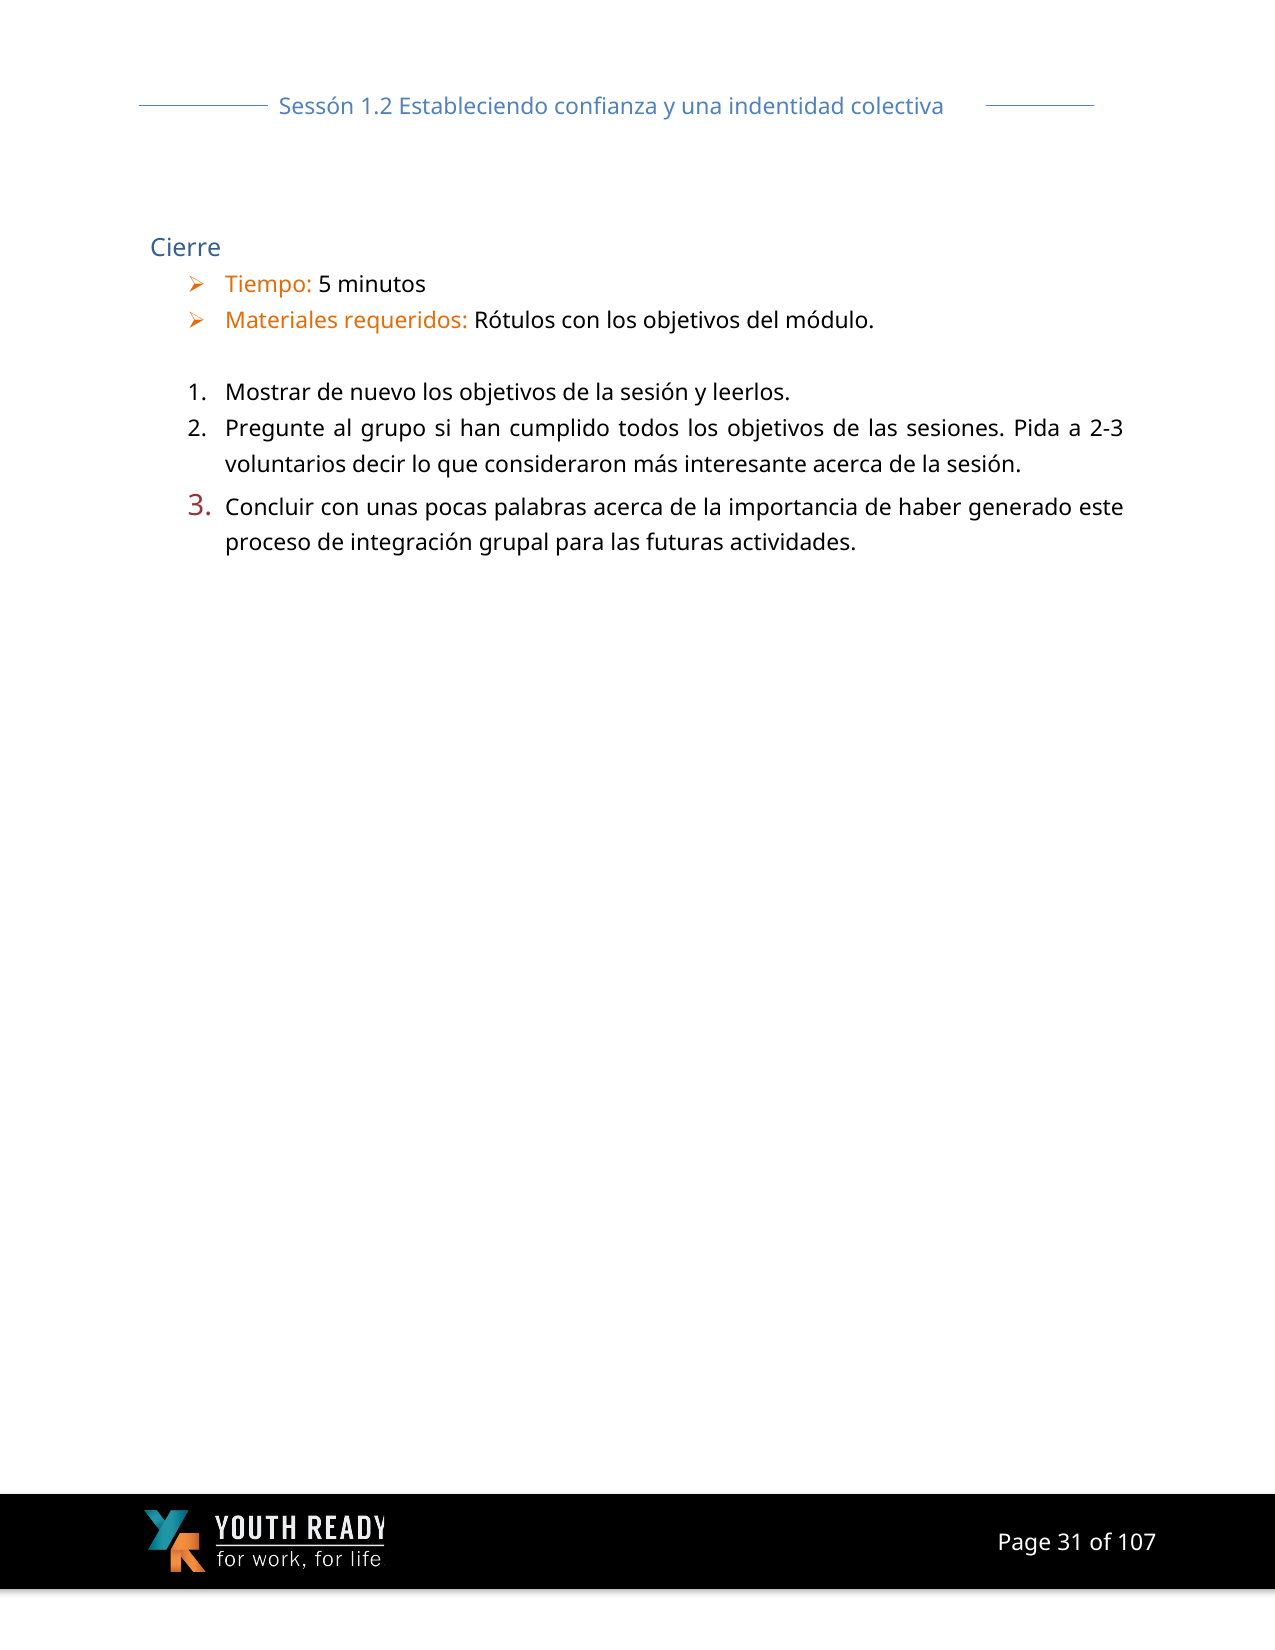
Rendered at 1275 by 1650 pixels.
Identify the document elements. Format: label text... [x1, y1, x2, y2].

list Materiales requeridos: Rótulos con los objetivos del módulo. [187, 304, 1125, 336]
list Concluir con unas pocas palabras acerca de la importancia de haber generado este proceso de integración grupal para las futuras actividades. [187, 484, 1125, 557]
list Pregunte al grupo si han cumplido todos los objetivos de las sesiones. Pida a 2-3 voluntarios decir lo que consideraron más interesante acerca de la sesión. [187, 412, 1125, 479]
picture [143, 1509, 384, 1572]
list Mostrar de nuevo los objetivos de la sesión y leerlos. [187, 376, 1125, 407]
list Tiempo: 5 minutos [187, 268, 1125, 299]
subtitle Cierre [150, 229, 1125, 263]
